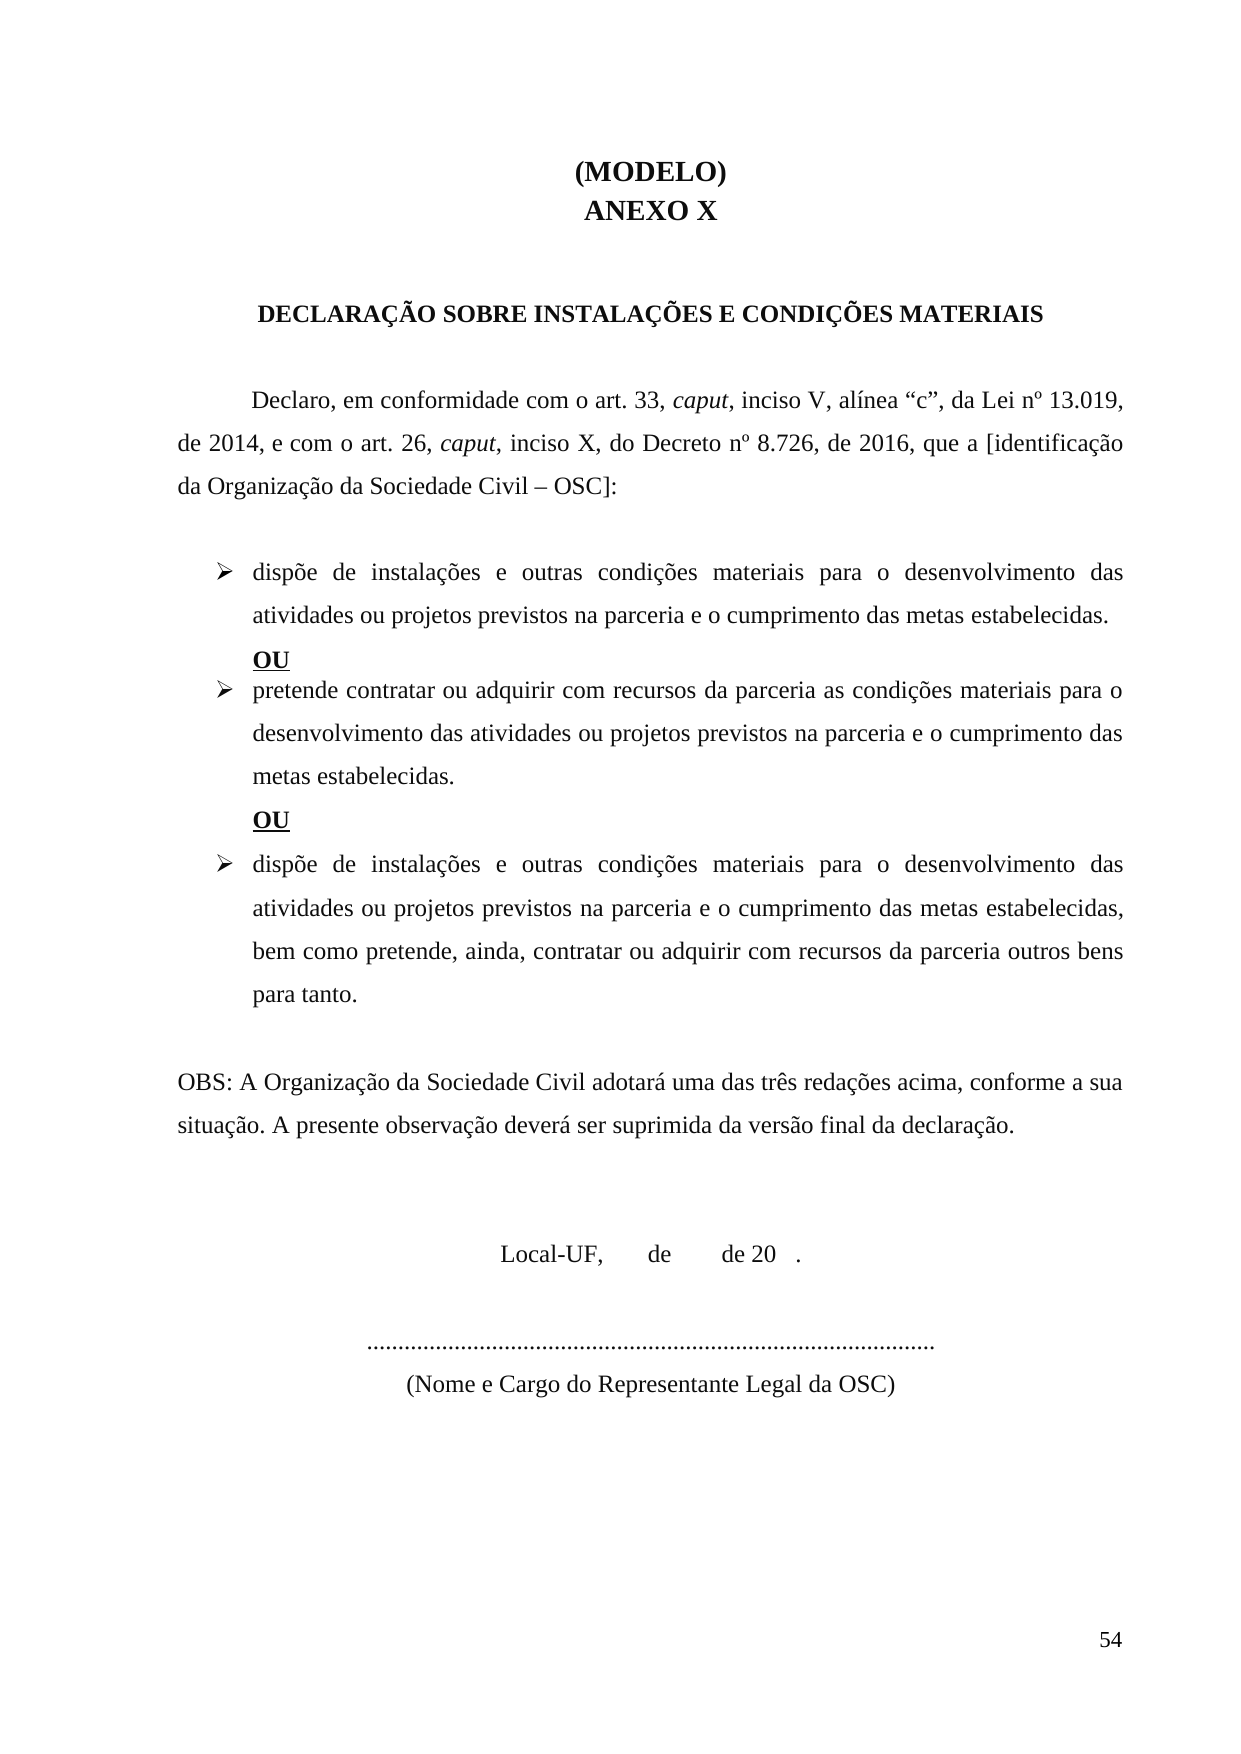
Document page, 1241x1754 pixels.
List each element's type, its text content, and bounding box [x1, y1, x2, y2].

list dispõe de instalações e outras condições materiais para o desenvolvimento das atividades ou projetos previstos na parceria e o cumprimento das metas estabelecidas, bem como pretende, ainda, contratar ou adquirir com recursos da parceria outros bens para tanto. [215, 849, 1124, 1008]
text Declaro, em conformidade com o art. 33, caput, inciso V, alínea “c”, da Lei nº 13.019, de 2014, e com o art. 26, caput, inciso X, do Decreto nº 8.726, de 2016, que a [identificação da Organização da Sociedade Civil – OSC]: [177, 385, 1124, 500]
text OU [252, 805, 1124, 834]
subtitle (MODELO) [177, 154, 1124, 187]
text (Nome e Cargo do Representante Legal da OSC) [177, 1369, 1124, 1398]
subtitle ANEXO X [177, 193, 1124, 227]
text OBS: A Organização da Sociedade Civil adotará uma das três redações acima, conforme a sua situação. A presente observação deverá ser suprimida da versão final da declaração. [177, 1067, 1124, 1139]
text Local-UF, de de 20 . [177, 1239, 1124, 1268]
list dispõe de instalações e outras condições materiais para o desenvolvimento das atividades ou projetos previstos na parceria e o cumprimento das metas estabelecidas. [215, 557, 1124, 629]
list pretende contratar ou adquirir com recursos da parceria as condições materiais para o desenvolvimento das atividades ou projetos previstos na parceria e o cumprimento das metas estabelecidas. [215, 675, 1124, 790]
text OU [177, 645, 1124, 673]
subtitle DECLARAÇÃO SOBRE INSTALAÇÕES E CONDIÇÕES MATERIAIS [177, 299, 1124, 328]
text ........................................................................................... [177, 1326, 1124, 1354]
